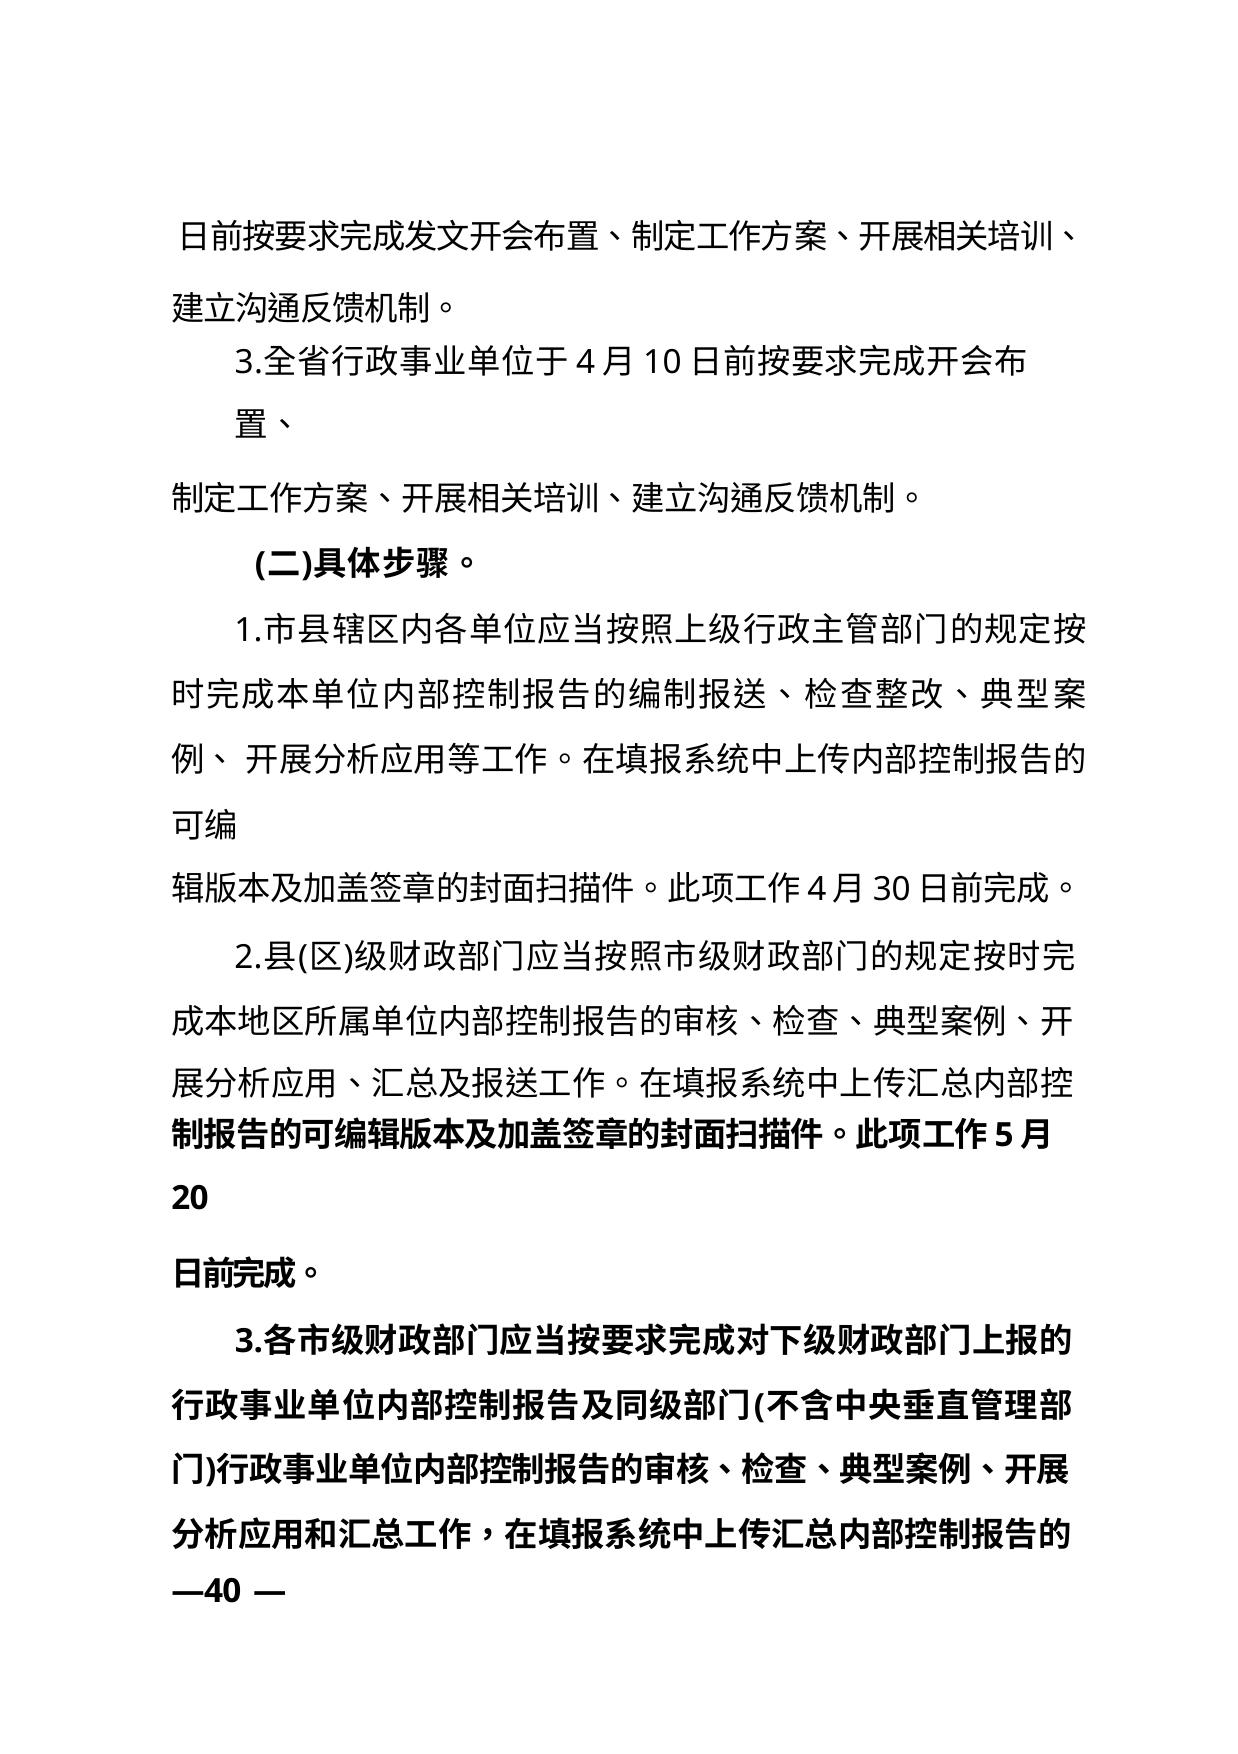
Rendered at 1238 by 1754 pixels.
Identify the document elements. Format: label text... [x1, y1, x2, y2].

text 制报告的可编辑版本及加盖签章的封面扫描件。此项工作5月20 [171, 1126, 1087, 1252]
text 辑版本及加盖签章的封面扫描件。此项工作4月30日前完成。 [171, 867, 1087, 908]
text 日前完成。 [171, 1252, 1087, 1294]
text 建立沟通反馈机制。 [171, 287, 1087, 329]
text 展分析应用、汇总及报送工作。在填报系统中上传汇总内部控 [171, 1062, 1087, 1104]
text 日前按要求完成发文开会布置、制定工作方案、开展相关培训、 [167, 227, 1087, 287]
text 制定工作方案、开展相关培训、建立沟通反馈机制。 [171, 477, 1087, 518]
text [171, 1317, 1073, 1556]
text 2.县(区)级财政部门应当按照市级财政部门的规定按时完 成本地区所属单位内部控制报告的审核、检查、典型案例、开 [171, 932, 1076, 1043]
text 1.市县辖区内各单位应当按照上级行政主管部门的规定按 时完成本单位内部控制报告的编制报送、检查整改、典型案例、 开展分析应用等工作。在填报系统中上传内部控制报告的可编 [171, 606, 1087, 847]
text 3.全省行政事业单位于4月10日前按要求完成开会布置、 [234, 352, 1087, 477]
text (二)具体步骤。 [254, 541, 1087, 584]
